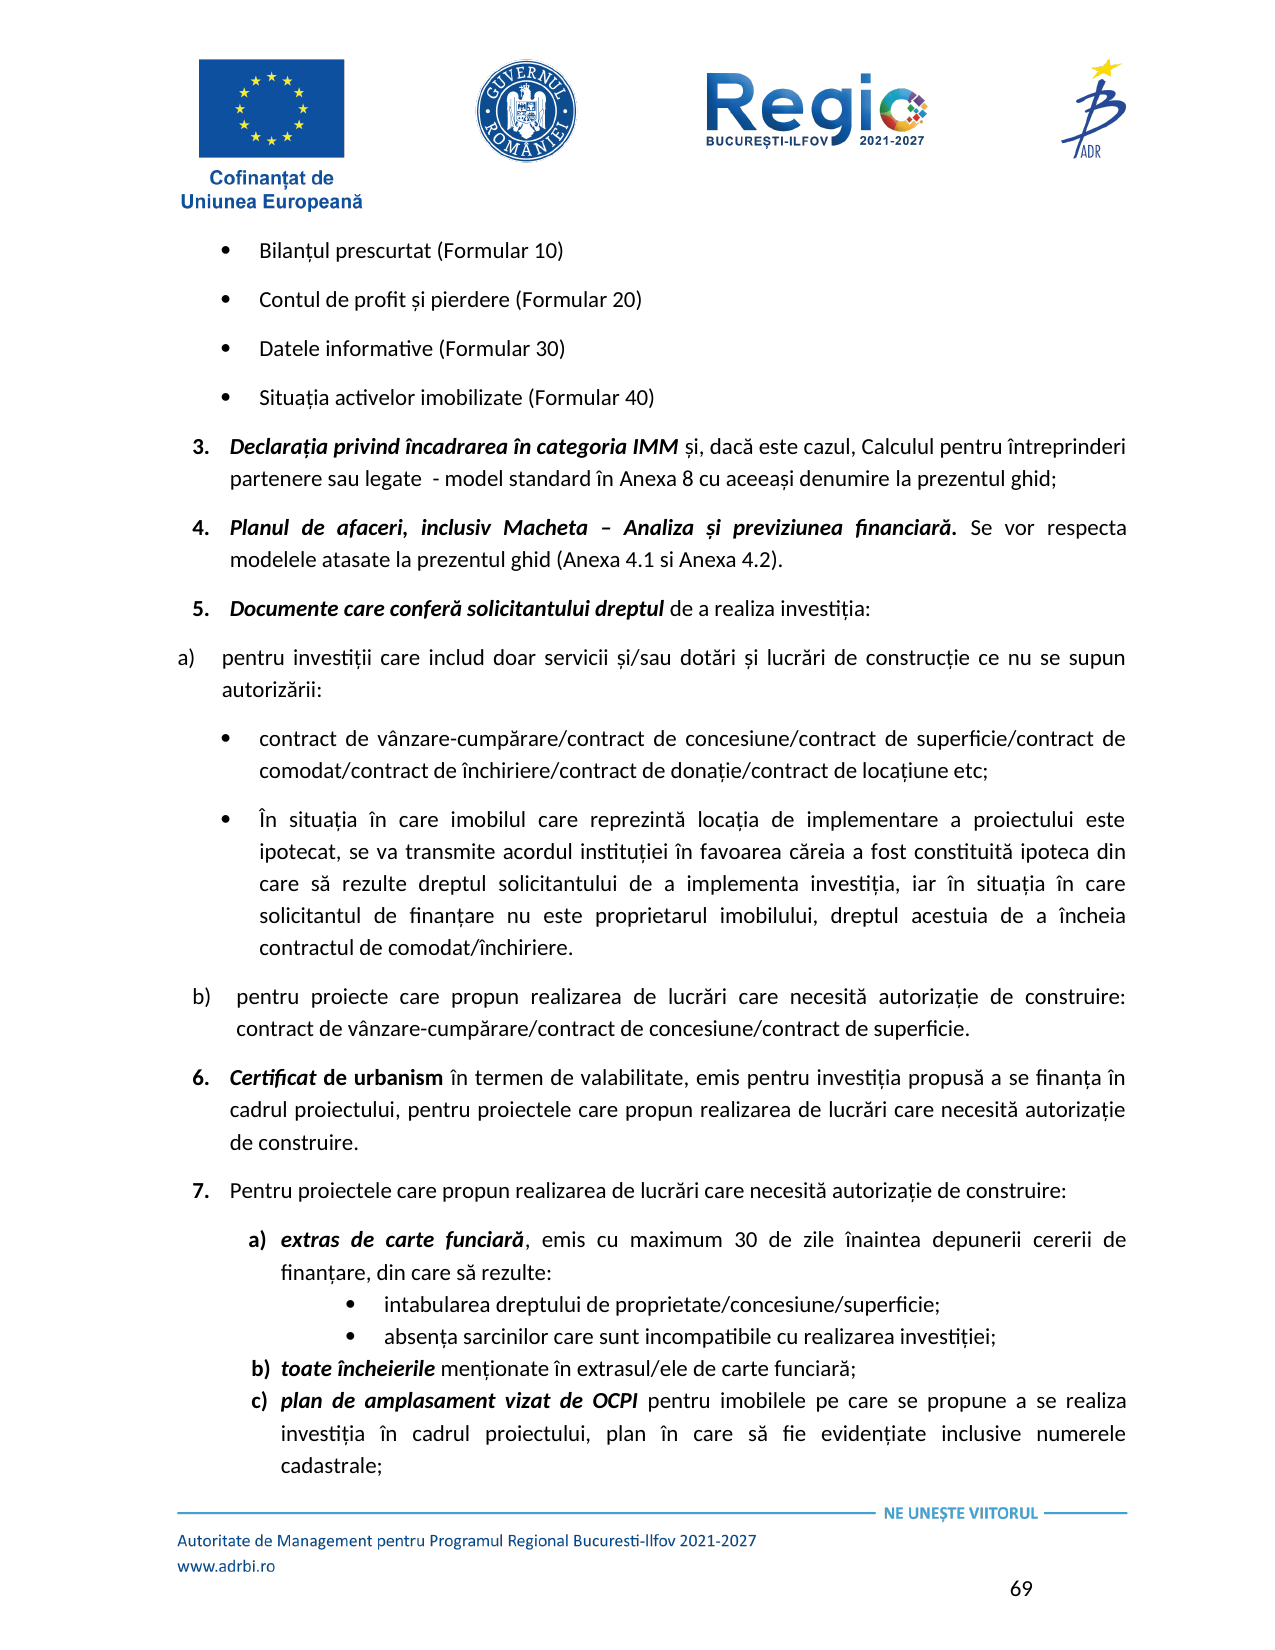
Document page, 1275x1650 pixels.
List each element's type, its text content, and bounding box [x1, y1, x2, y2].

list extras de carte funciară, emis cu maximum 30 de zile înaintea depunerii cererii de finanțare, din care să rezulte: [248, 1226, 1127, 1286]
list Contul de profit și pierdere (Formular 20) [222, 285, 1127, 313]
picture [177, 59, 1128, 212]
list absența sarcinilor care sunt incompatibile cu realizarea investiției; [346, 1322, 1127, 1350]
list În situația în care imobilul care reprezintă locația de implementare a proiectului este ipotecat, se va transmite acordul instituției în favoarea căreia a fost constituită ipoteca din care să rezulte dreptul solicitantului de a implementa investiția, iar în situația în care solicitantul de finanțare nu este proprietarul imobilului, dreptul acestuia de a încheia contractul de comodat/închiriere. [222, 805, 1127, 962]
list Certificat de urbanism în termen de valabilitate, emis pentru investiția propusă a se finanța în cadrul proiectului, pentru proiectele care propun realizarea de lucrări care necesită autorizație de construire. [192, 1063, 1127, 1156]
list pentru investiții care includ doar servicii și/sau dotări și lucrări de construcție ce nu se supun autorizării: [177, 643, 1127, 703]
list intabularea dreptului de proprietate/concesiune/superficie; [346, 1290, 1127, 1318]
list Situația activelor imobilizate (Formular 40) [222, 383, 1127, 411]
list pentru proiecte care propun realizarea de lucrări care necesită autorizație de construire: contract de vânzare-cumpărare/contract de concesiune/contract de superficie. [192, 982, 1127, 1043]
list Bilanțul prescurtat (Formular 10) [222, 236, 1127, 264]
list plan de amplasament vizat de OCPI pentru imobilele pe care se propune a se realiza investiția în cadrul proiectului, plan în care să fie evidențiate inclusive numerele cadastrale; [251, 1386, 1127, 1479]
list toate încheierile menționate în extrasul/ele de carte funciară; [251, 1354, 1127, 1382]
list Declarația privind încadrarea în categoria IMM și, dacă este cazul, Calculul pentru întreprinderi partenere sau legate - model standard în Anexa 8 cu aceeași denumire la prezentul ghid; [192, 432, 1127, 492]
list Planul de afaceri, inclusiv Macheta – Analiza și previziunea financiară. Se vor respecta modelele atasate la prezentul ghid (Anexa 4.1 si Anexa 4.2). [192, 513, 1127, 573]
picture [177, 1507, 1128, 1572]
list Documente care conferă solicitantului dreptul de a realiza investiția: [192, 594, 1127, 622]
list Pentru proiectele care propun realizarea de lucrări care necesită autorizație de construire: [192, 1177, 1127, 1205]
list Datele informative (Formular 30) [222, 334, 1127, 362]
list contract de vânzare-cumpărare/contract de concesiune/contract de superficie/contract de comodat/contract de închiriere/contract de donație/contract de locațiune etc; [222, 724, 1127, 784]
